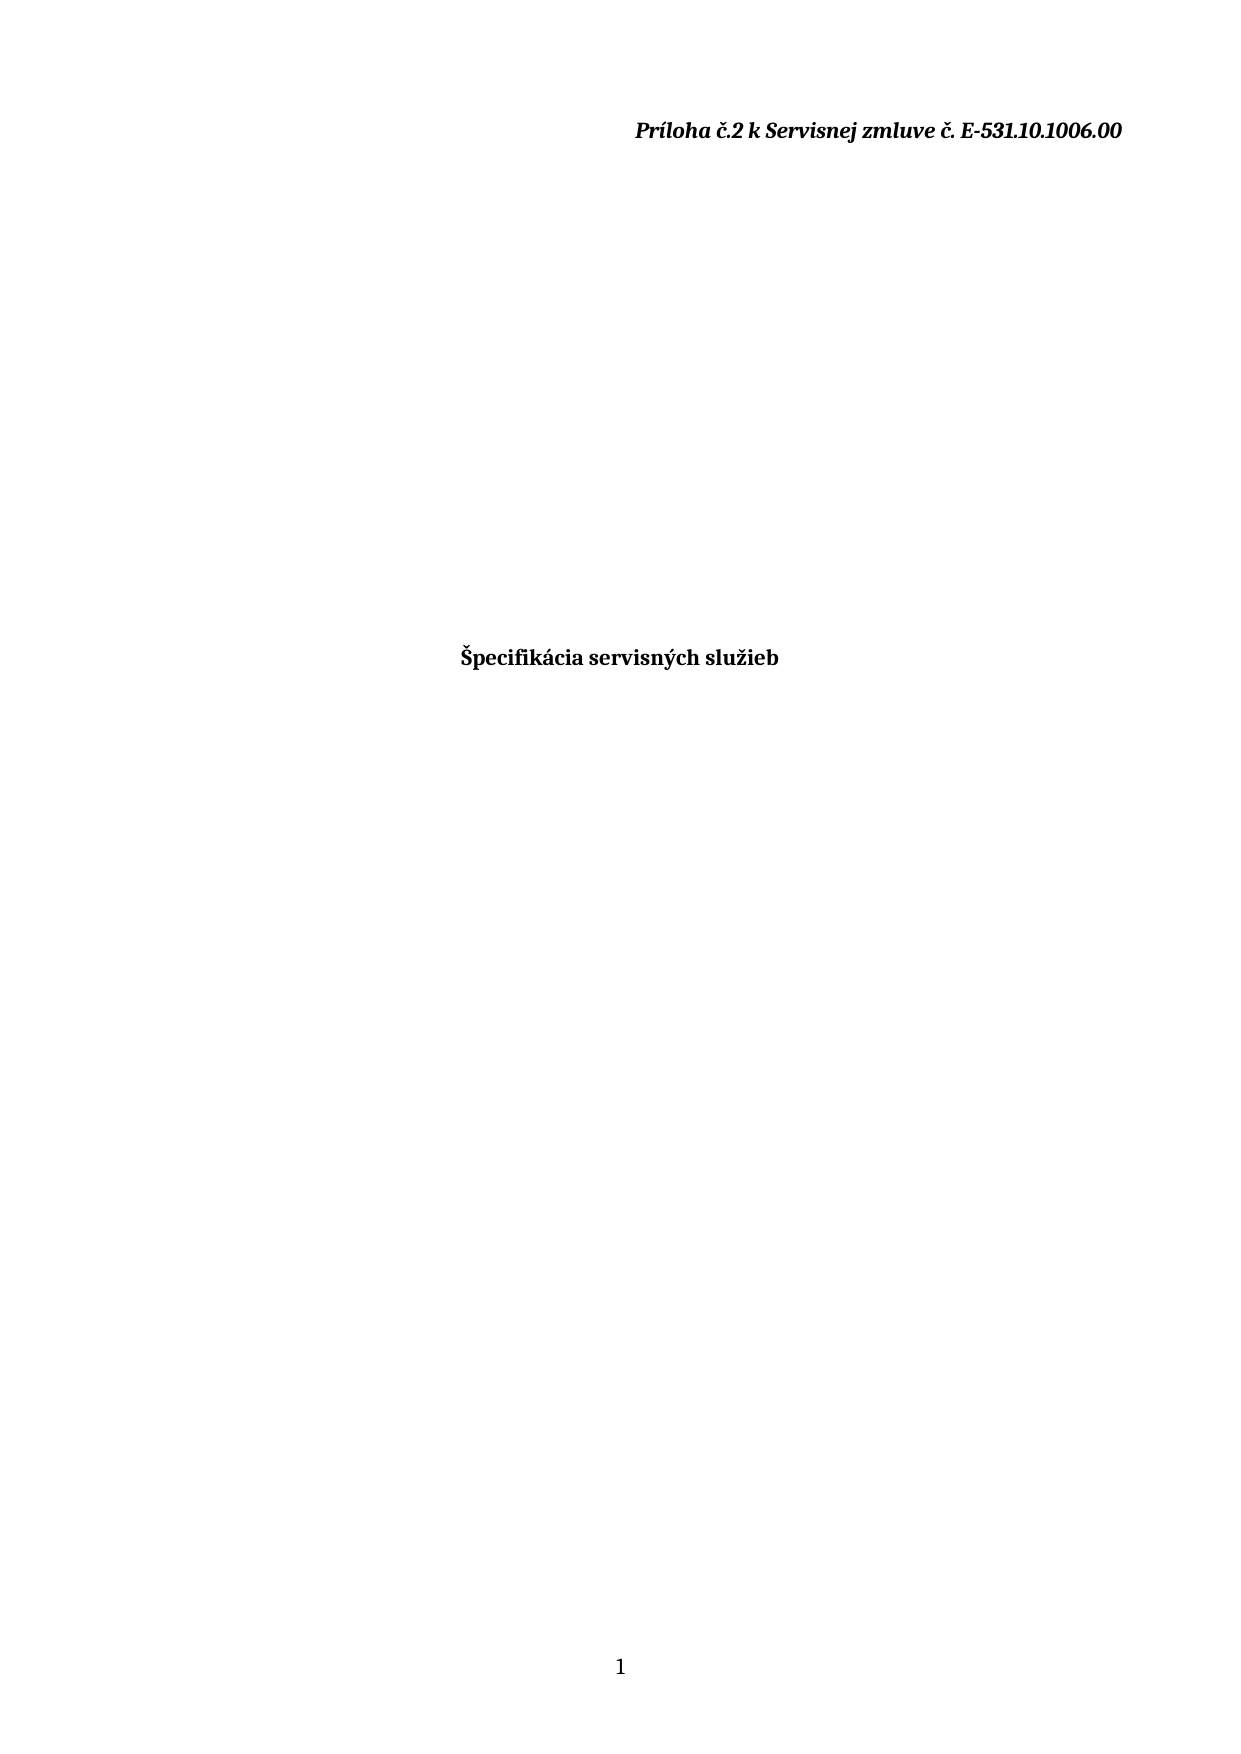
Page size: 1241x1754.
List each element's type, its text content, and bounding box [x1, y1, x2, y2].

text Príloha č.2 k Servisnej zmluve č. E-531.10.1006.00 [340, 118, 1122, 144]
text Špecifikácia servisných služieb [118, 645, 1122, 672]
